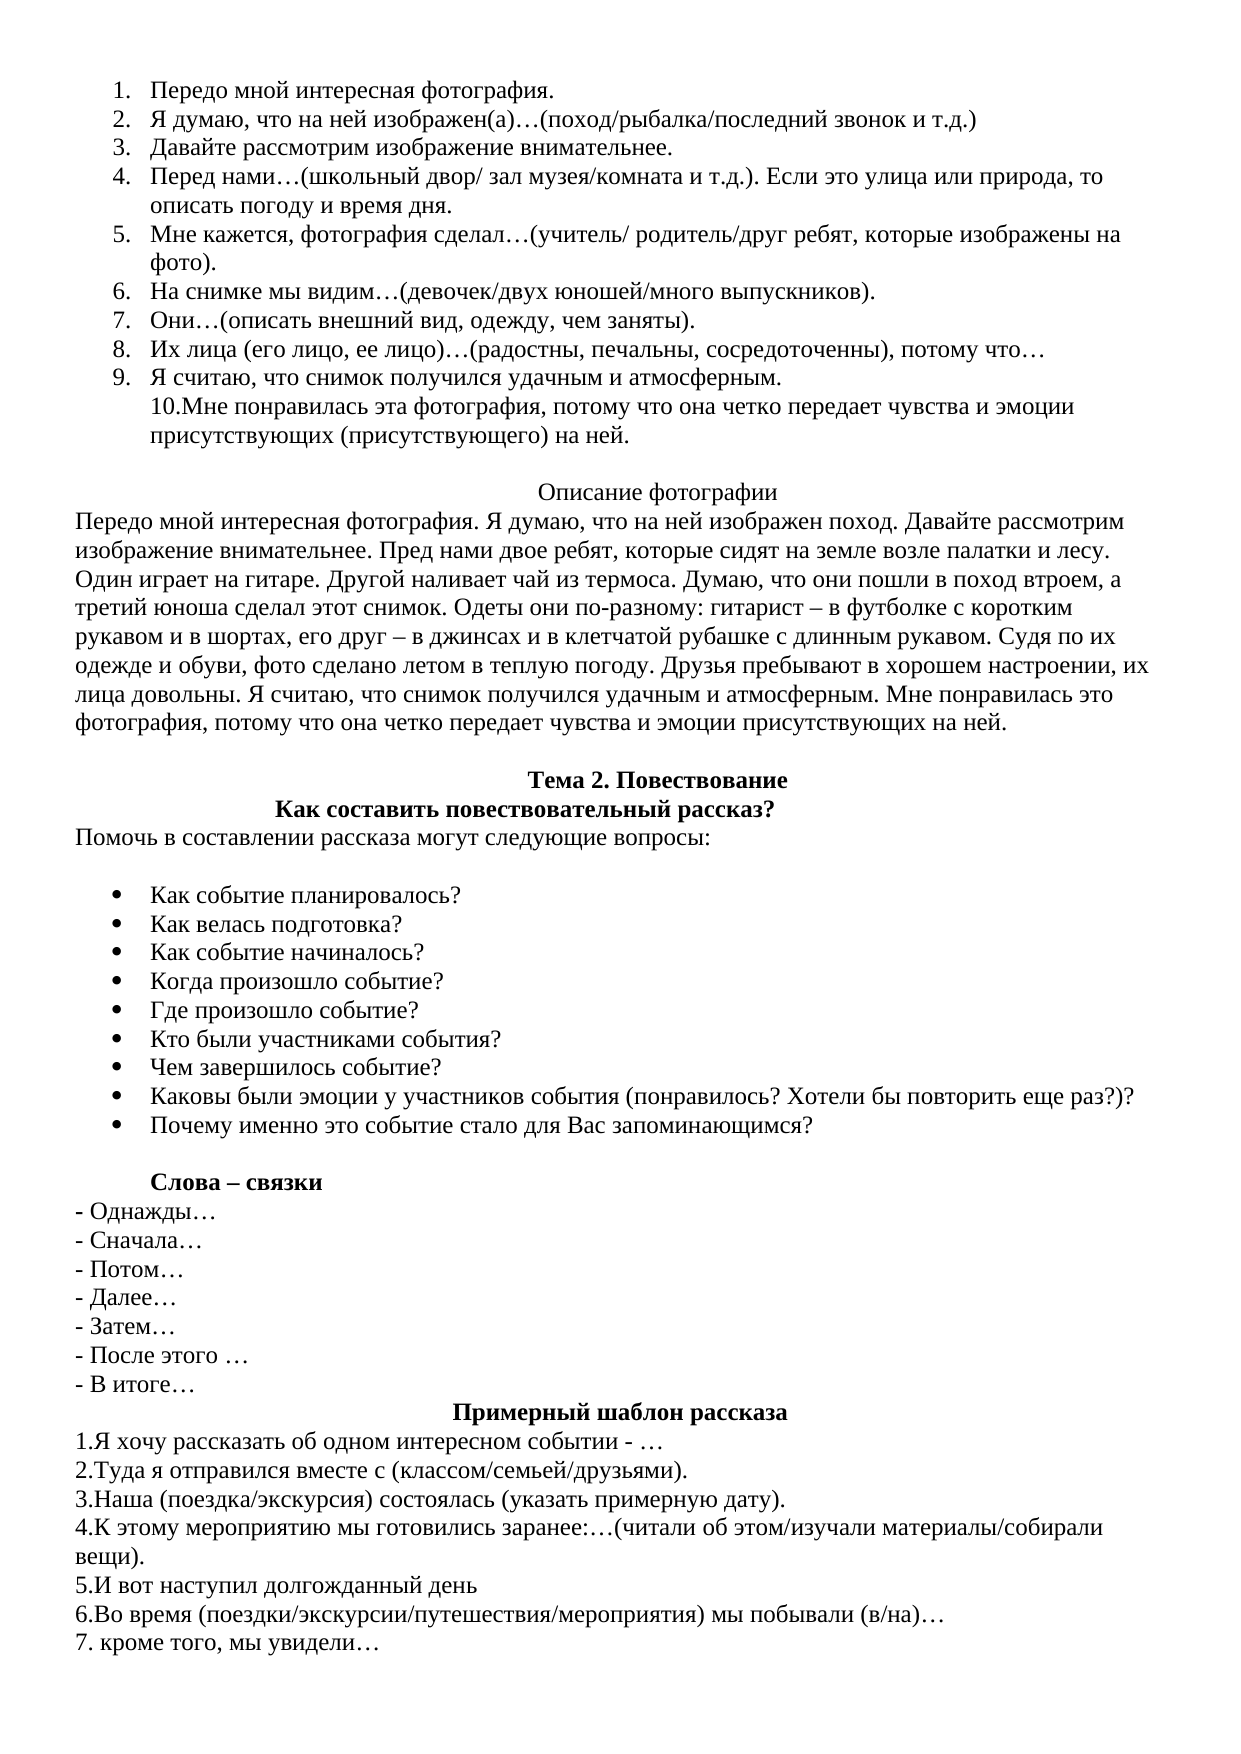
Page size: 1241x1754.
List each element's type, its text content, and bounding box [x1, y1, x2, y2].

list Как событие планировалось? [112, 880, 1165, 909]
list Как составить повествовательный рассказ? [150, 794, 1165, 822]
list Кто были участниками события? [112, 1024, 1165, 1052]
list Почему именно это событие стало для Вас запоминающимся? [112, 1110, 1165, 1139]
text - После этого … [75, 1340, 1165, 1369]
list Где произошло событие? [112, 995, 1165, 1024]
text - Затем… [75, 1311, 1165, 1340]
list Слова – связки [150, 1167, 1165, 1196]
text 1.Я хочу рассказать об одном интересном событии - … [75, 1426, 1165, 1455]
list Как событие начиналось? [112, 937, 1165, 966]
text 5.И вот наступил долгожданный день [75, 1570, 1165, 1599]
list Они…(описать внешний вид, одежду, чем заняты). [112, 305, 1165, 334]
list Описание фотографии [150, 477, 1165, 506]
text Помочь в составлении рассказа могут следующие вопросы: [75, 822, 1165, 851]
list Когда произошло событие? [112, 966, 1165, 995]
text Примерный шаблон рассказа [75, 1397, 1165, 1426]
list Я считаю, что снимок получился удачным и атмосферным. [112, 362, 1165, 391]
list Чем завершилось событие? [112, 1052, 1165, 1081]
list Передо мной интересная фотография. [112, 75, 1165, 104]
text - Однажды… [75, 1196, 1165, 1225]
text 7. кроме того, мы увидели… [75, 1627, 1165, 1656]
list Их лица (его лицо, ее лицо)…(радостны, печальны, сосредоточенны), потому что… [112, 334, 1165, 362]
list Тема 2. Повествование [150, 765, 1165, 794]
text 2.Туда я отправился вместе с (классом/семьей/друзьями). [75, 1455, 1165, 1484]
text Передо мной интересная фотография. Я думаю, что на ней изображен поход. Давайте рассмотрим изображение внимательнее. Пред нами двое ребят, которые сидят на земле возле палатки и лесу. Один играет на гитаре. Другой наливает чай из термоса. Думаю, что они пошли в поход втроем, а третий юноша сделал этот снимок. Одеты они по-разному: гитарист – в футболке с коротким рукавом и в шортах, его друг – в джинсах и в клетчатой рубашке с длинным рукавом. Судя по их одежде и обуви, фото сделано летом в теплую погоду. Друзья пребывают в хорошем настроении, их лица довольны. Я считаю, что снимок получился удачным и атмосферным. Мне понравилась это фотография, потому что она четко передает чувства и эмоции присутствующих на ней. [75, 506, 1165, 736]
list Перед нами…(школьный двор/ зал музея/комната и т.д.). Если это улица или природа, то описать погоду и время дня. [112, 161, 1165, 219]
list Я думаю, что на ней изображен(а)…(поход/рыбалка/последний звонок и т.д.) [112, 104, 1165, 132]
text - Сначала… [75, 1225, 1165, 1254]
list На снимке мы видим…(девочек/двух юношей/много выпускников). [112, 276, 1165, 305]
list Мне кажется, фотография сделал…(учитель/ родитель/друг ребят, которые изображены на фото). [112, 219, 1165, 276]
text - В итоге… [75, 1369, 1165, 1397]
text 3.Наша (поездка/экскурсия) состоялась (указать примерную дату). [75, 1484, 1165, 1512]
list 10.Мне понравилась эта фотография, потому что она четко передает чувства и эмоции присутствующих (присутствующего) на ней. [150, 391, 1165, 449]
list Каковы были эмоции у участников события (понравилось? Хотели бы повторить еще раз?)? [112, 1081, 1165, 1110]
text 4.К этому мероприятию мы готовились заранее:…(читали об этом/изучали материалы/собирали вещи). [75, 1512, 1165, 1570]
text 6.Во время (поездки/экскурсии/путешествия/мероприятия) мы побывали (в/на)… [75, 1599, 1165, 1627]
list Как велась подготовка? [112, 909, 1165, 937]
text - Потом… [75, 1254, 1165, 1282]
text - Далее… [75, 1282, 1165, 1311]
list Давайте рассмотрим изображение внимательнее. [112, 132, 1165, 161]
